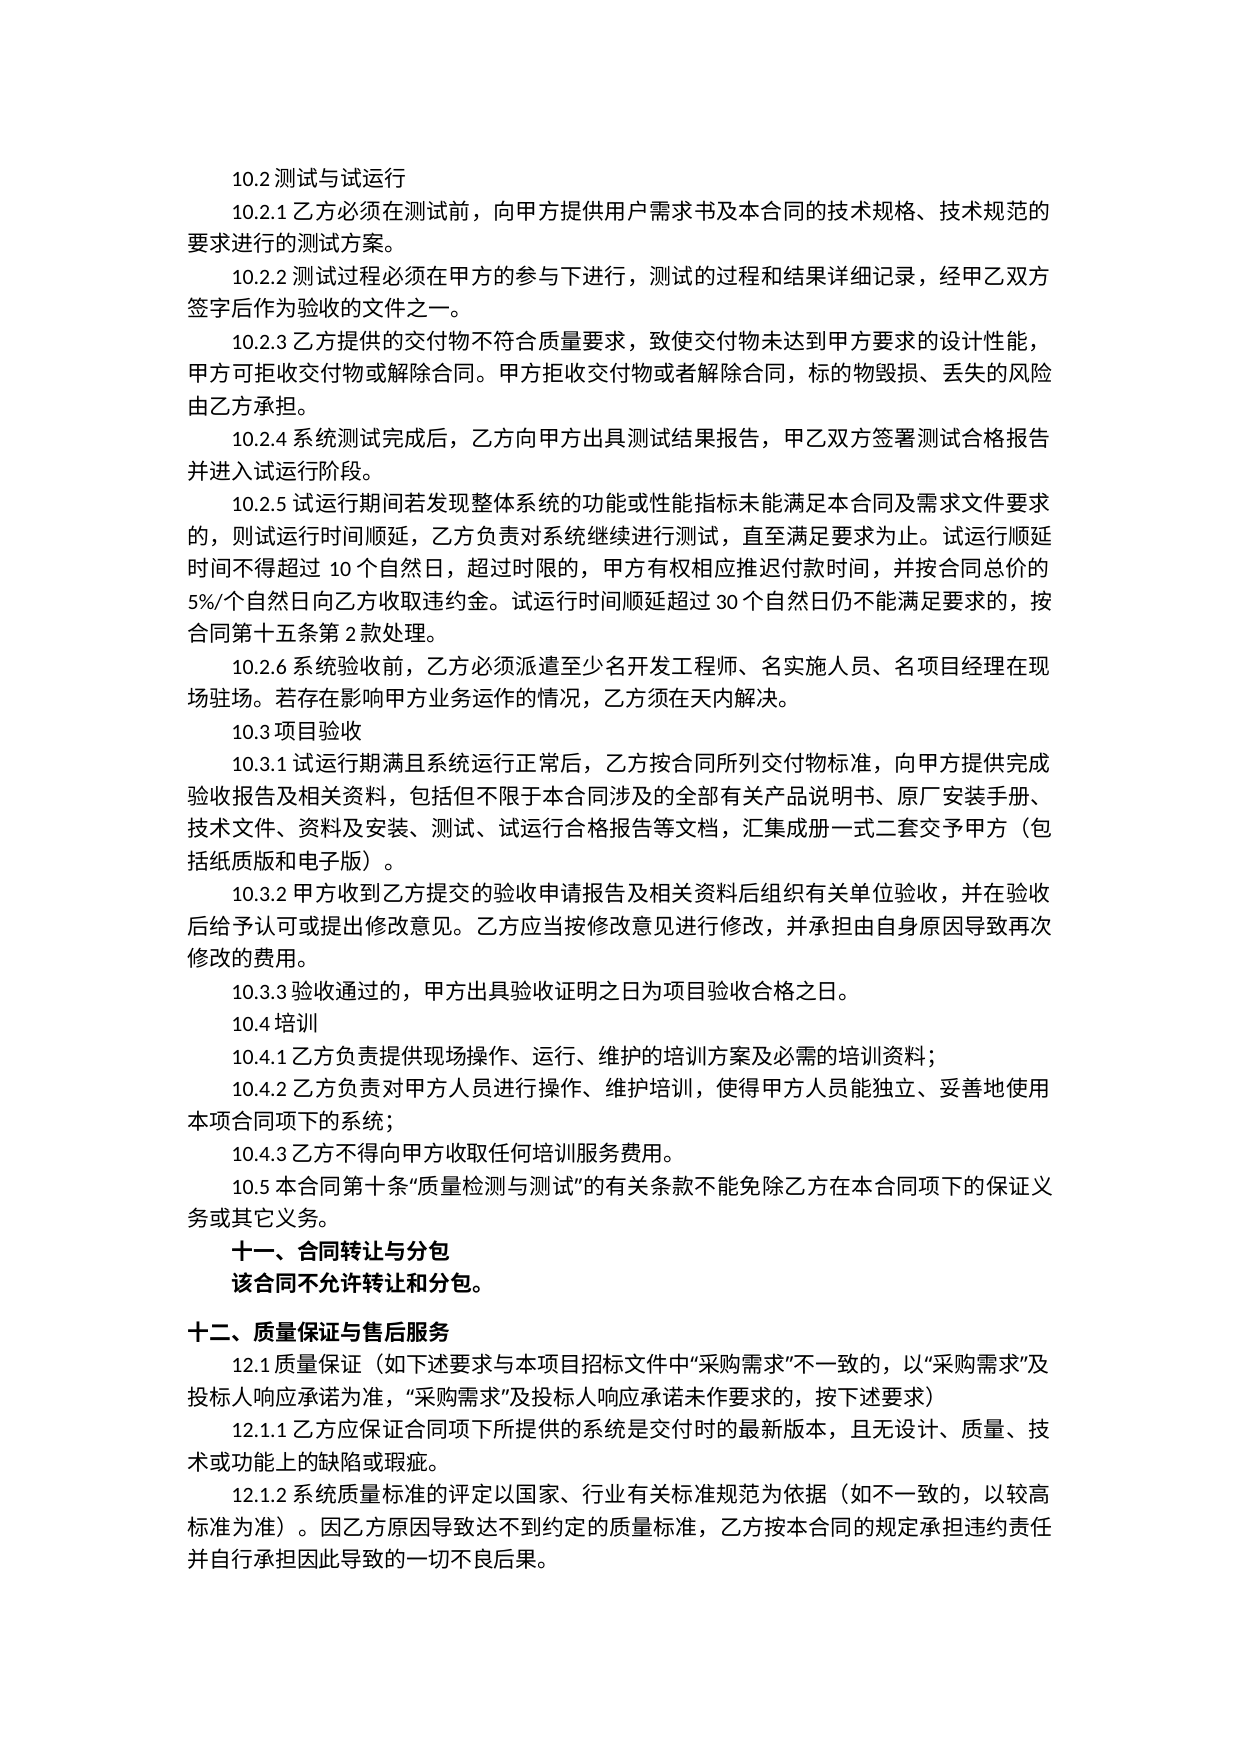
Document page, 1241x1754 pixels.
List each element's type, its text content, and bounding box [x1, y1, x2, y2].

text 该合同不允许转让和分包。 [231, 1267, 1053, 1299]
text 10.2.4 系统测试完成后，乙方向甲方出具测试结果报告，甲乙双方签署测试合格报告并进入试运行阶段。 [187, 422, 1053, 487]
text 10.2.2 测试过程必须在甲方的参与下进行，测试的过程和结果详细记录，经甲乙双方签字后作为验收的文件之一。 [187, 259, 1053, 324]
text 10.3.3 验收通过的，甲方出具验收证明之日为项目验收合格之日。 [187, 974, 1053, 1007]
text 12.1质量保证（如下述要求与本项目招标文件中“采购需求”不一致的，以“采购需求”及投标人响应承诺为准，“采购需求”及投标人响应承诺未作要求的，按下述要求） [187, 1348, 1053, 1413]
text 10.3项目验收 [187, 714, 1053, 747]
text 10.3.1 试运行期满且系统运行正常后，乙方按合同所列交付物标准，向甲方提供完成验收报告及相关资料，包括但不限于本合同涉及的全部有关产品说明书、原厂安装手册、技术文件、资料及安装、测试、试运行合格报告等文档，汇集成册一式二套交予甲方（包括纸质版和电子版）。 [187, 747, 1053, 877]
text 10.2.6 系统验收前，乙方必须派遣至少名开发工程师、名实施人员、名项目经理在现场驻场。若存在影响甲方业务运作的情况，乙方须在天内解决。 [187, 649, 1053, 714]
text 10.2.3 乙方提供的交付物不符合质量要求，致使交付物未达到甲方要求的设计性能，甲方可拒收交付物或解除合同。甲方拒收交付物或者解除合同，标的物毁损、丢失的风险由乙方承担。 [187, 324, 1053, 422]
text 10.4.3 乙方不得向甲方收取任何培训服务费用。 [187, 1137, 1053, 1169]
text 10.3.2 甲方收到乙方提交的验收申请报告及相关资料后组织有关单位验收，并在验收后给予认可或提出修改意见。乙方应当按修改意见进行修改，并承担由自身原因导致再次修改的费用。 [187, 877, 1053, 974]
text 10.4.1 乙方负责提供现场操作、运行、维护的培训方案及必需的培训资料； [187, 1039, 1053, 1072]
text 10.5本合同第十条“质量检测与测试”的有关条款不能免除乙方在本合同项下的保证义务或其它义务。 [187, 1169, 1053, 1234]
text 10.2.5 试运行期间若发现整体系统的功能或性能指标未能满足本合同及需求文件要求的，则试运行时间顺延，乙方负责对系统继续进行测试，直至满足要求为止。试运行顺延时间不得超过 10个自然日，超过时限的，甲方有权相应推迟付款时间，并按合同总价的5%/个自然日向乙方收取违约金。试运行时间顺延超过30个自然日仍不能满足要求的，按合同第十五条第2款处理。 [187, 487, 1053, 649]
text 10.2测试与试运行 [187, 162, 1053, 194]
text 12.1.2 系统质量标准的评定以国家、行业有关标准规范为依据（如不一致的，以较高标准为准）。因乙方原因导致达不到约定的质量标准，乙方按本合同的规定承担违约责任并自行承担因此导致的一切不良后果。 [187, 1478, 1053, 1575]
text 12.1.1 乙方应保证合同项下所提供的系统是交付时的最新版本，且无设计、质量、技术或功能上的缺陷或瑕疵。 [187, 1413, 1053, 1478]
text 十一、合同转让与分包 [187, 1234, 1053, 1267]
text 10.4.2 乙方负责对甲方人员进行操作、维护培训，使得甲方人员能独立、妥善地使用本项合同项下的系统； [187, 1072, 1053, 1137]
text 10.2.1 乙方必须在测试前，向甲方提供用户需求书及本合同的技术规格、技术规范的要求进行的测试方案。 [187, 194, 1053, 259]
text 十二、质量保证与售后服务 [187, 1315, 1053, 1348]
text 10.4培训 [187, 1007, 1053, 1039]
